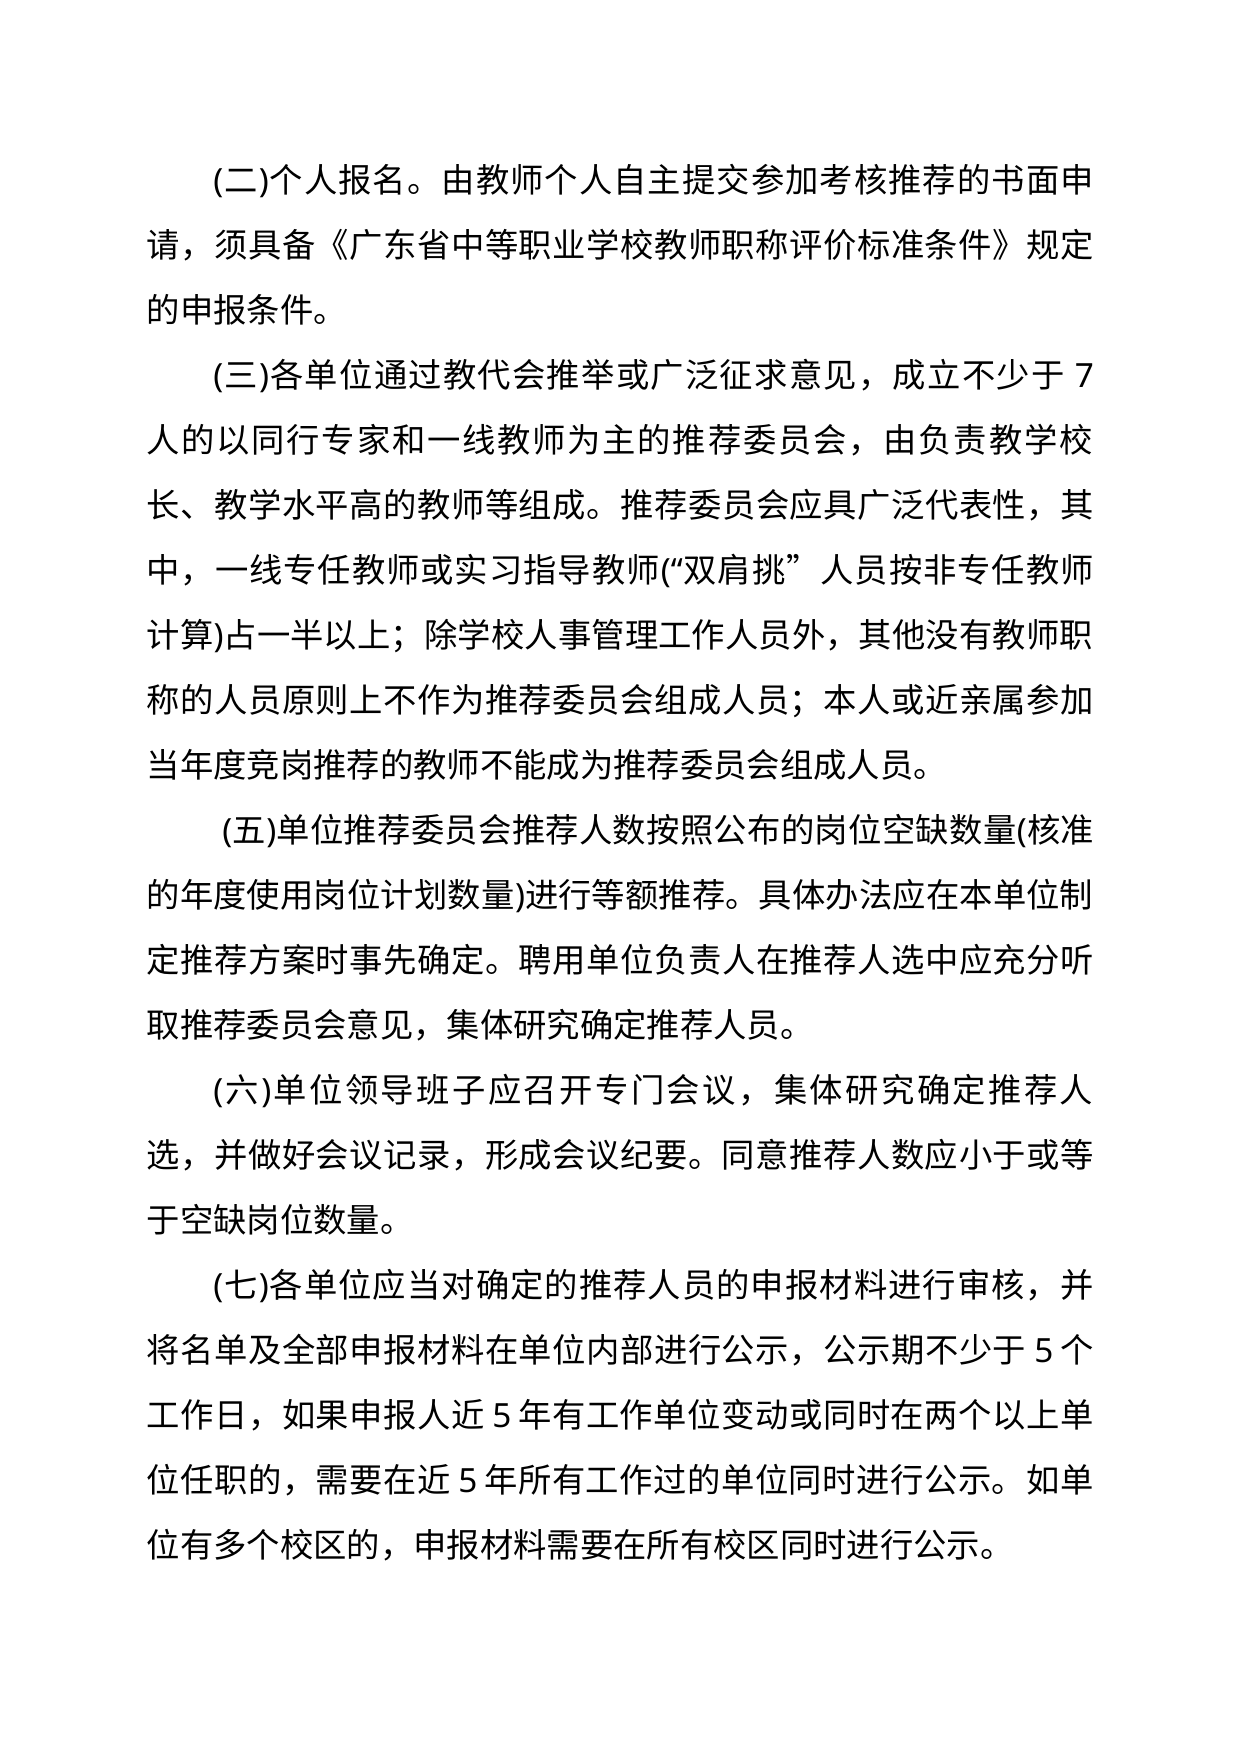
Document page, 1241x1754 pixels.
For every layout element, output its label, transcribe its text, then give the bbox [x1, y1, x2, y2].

text (七)各单位应当对确定的推荐人员的申报材料进行审核，并将名单及全部申报材料在单位内部进行公示，公示期不少于5个工作日，如果申报人近5年有工作单位变动或同时在两个以上单位任职的，需要在近5年所有工作过的单位同时进行公示。如单位有多个校区的，申报材料需要在所有校区同时进行公示。 [146, 1251, 1094, 1576]
text (五)单位推荐委员会推荐人数按照公布的岗位空缺数量(核准的年度使用岗位计划数量)进行等额推荐。具体办法应在本单位制定推荐方案时事先确定。聘用单位负责人在推荐人选中应充分听取推荐委员会意见，集体研究确定推荐人员。 [146, 796, 1094, 1056]
text (六)单位领导班子应召开专门会议，集体研究确定推荐人选，并做好会议记录，形成会议纪要。同意推荐人数应小于或等于空缺岗位数量。 [146, 1056, 1094, 1251]
text (二)个人报名。由教师个人自主提交参加考核推荐的书面申请，须具备《广东省中等职业学校教师职称评价标准条件》规定的申报条件。 [146, 146, 1094, 341]
text (三)各单位通过教代会推举或广泛征求意见，成立不少于7人的以同行专家和一线教师为主的推荐委员会，由负责教学校长、教学水平高的教师等组成。推荐委员会应具广泛代表性，其中，一线专任教师或实习指导教师(“双肩挑”人员按非专任教师计算)占一半以上；除学校人事管理工作人员外，其他没有教师职称的人员原则上不作为推荐委员会组成人员；本人或近亲属参加当年度竞岗推荐的教师不能成为推荐委员会组成人员。 [146, 341, 1094, 796]
